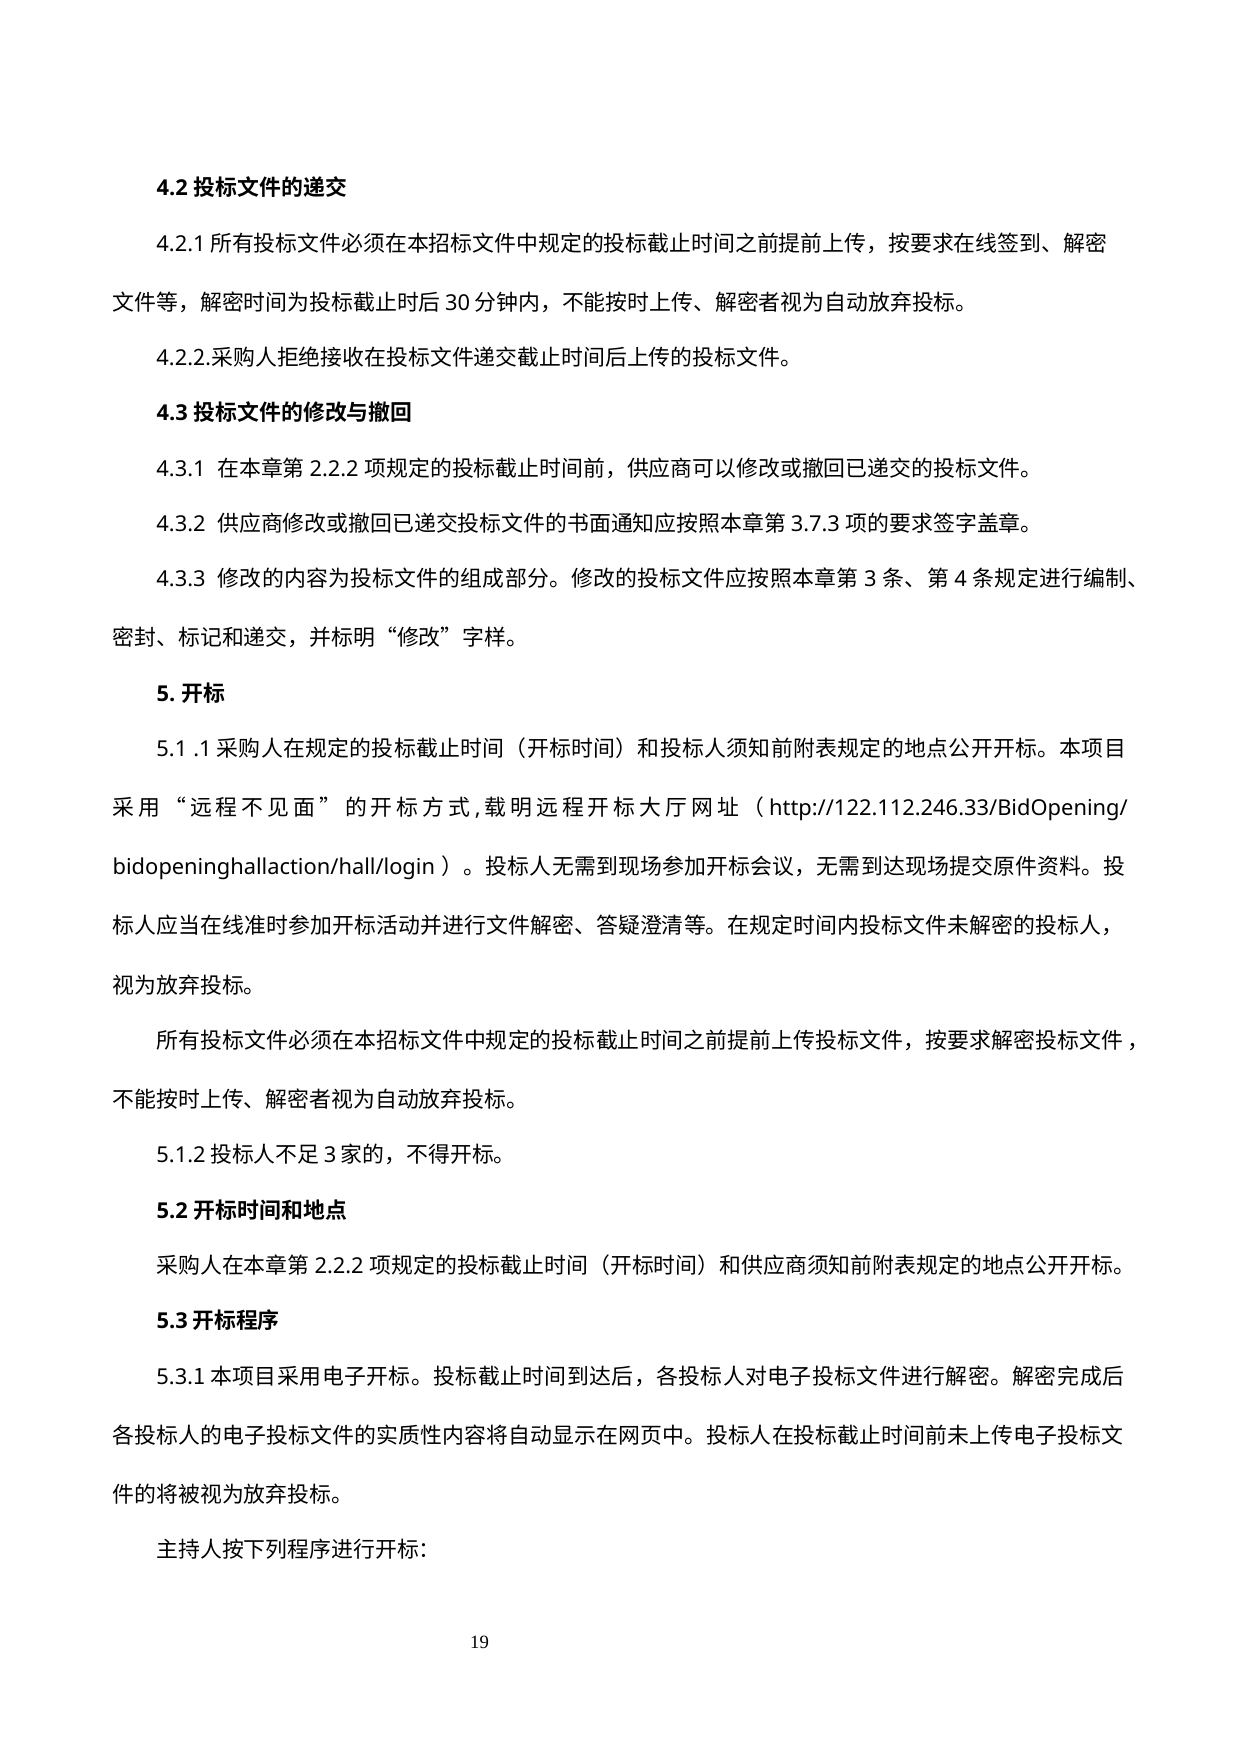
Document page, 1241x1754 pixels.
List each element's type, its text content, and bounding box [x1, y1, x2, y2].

text 5. 开标 [112, 672, 1128, 711]
text 4.2.1所有投标文件必须在本招标文件中规定的投标截止时间之前提前上传，按要求在线签到、解密文件等，解密时间为投标截止时后30分钟内，不能按时上传、解密者视为自动放弃投标。 [112, 222, 1128, 320]
text 所有投标文件必须在本招标文件中规定的投标截止时间之前提前上传投标文件，按要求解密投标文件，不能按时上传、解密者视为自动放弃投标。 [112, 1019, 1128, 1118]
text 4.2 投标文件的递交 [112, 166, 1128, 206]
text 5.2 开标时间和地点 [112, 1189, 1128, 1228]
text 4.3.3 修改的内容为投标文件的组成部分。修改的投标文件应按照本章第 3 条、第 4 条规定进行编制、密封、标记和递交，并标明“修改”字样。 [112, 557, 1128, 656]
text 5.3开标程序 [112, 1299, 1128, 1339]
text 5.1.2投标人不足3家的，不得开标。 [112, 1134, 1128, 1173]
text 5.1 .1采购人在规定的投标截止时间（开标时间）和投标人须知前附表规定的地点公开开标。本项目采用“远程不见面”的开标方式,载明远程开标大厅网址（http://122.112.246.33/BidOpening/bidopeninghallaction/hall/login ）。投标人无需到现场参加开标会议，无需到达现场提交原件资料。投标人应当在线准时参加开标活动并进行文件解密、答疑澄清等。在规定时间内投标文件未解密的投标人，视为放弃投标。 [112, 727, 1128, 1003]
text 4.3 投标文件的修改与撤回 [112, 391, 1128, 431]
text 主持人按下列程序进行开标： [112, 1528, 1128, 1568]
text 4.3.2 供应商修改或撤回已递交投标文件的书面通知应按照本章第 3.7.3 项的要求签字盖章。 [112, 502, 1128, 542]
text 4.2.2.采购人拒绝接收在投标文件递交截止时间后上传的投标文件。 [112, 336, 1128, 376]
text 采购人在本章第 2.2.2 项规定的投标截止时间（开标时间）和供应商须知前附表规定的地点公开开标。 [112, 1244, 1128, 1284]
text 4.3.1 在本章第 2.2.2 项规定的投标截止时间前，供应商可以修改或撤回已递交的投标文件。 [112, 447, 1128, 486]
text 5.3.1本项目采用电子开标。投标截止时间到达后，各投标人对电子投标文件进行解密。解密完成后各投标人的电子投标文件的实质性内容将自动显示在网页中。投标人在投标截止时间前未上传电子投标文件的将被视为放弃投标。 [112, 1355, 1128, 1513]
